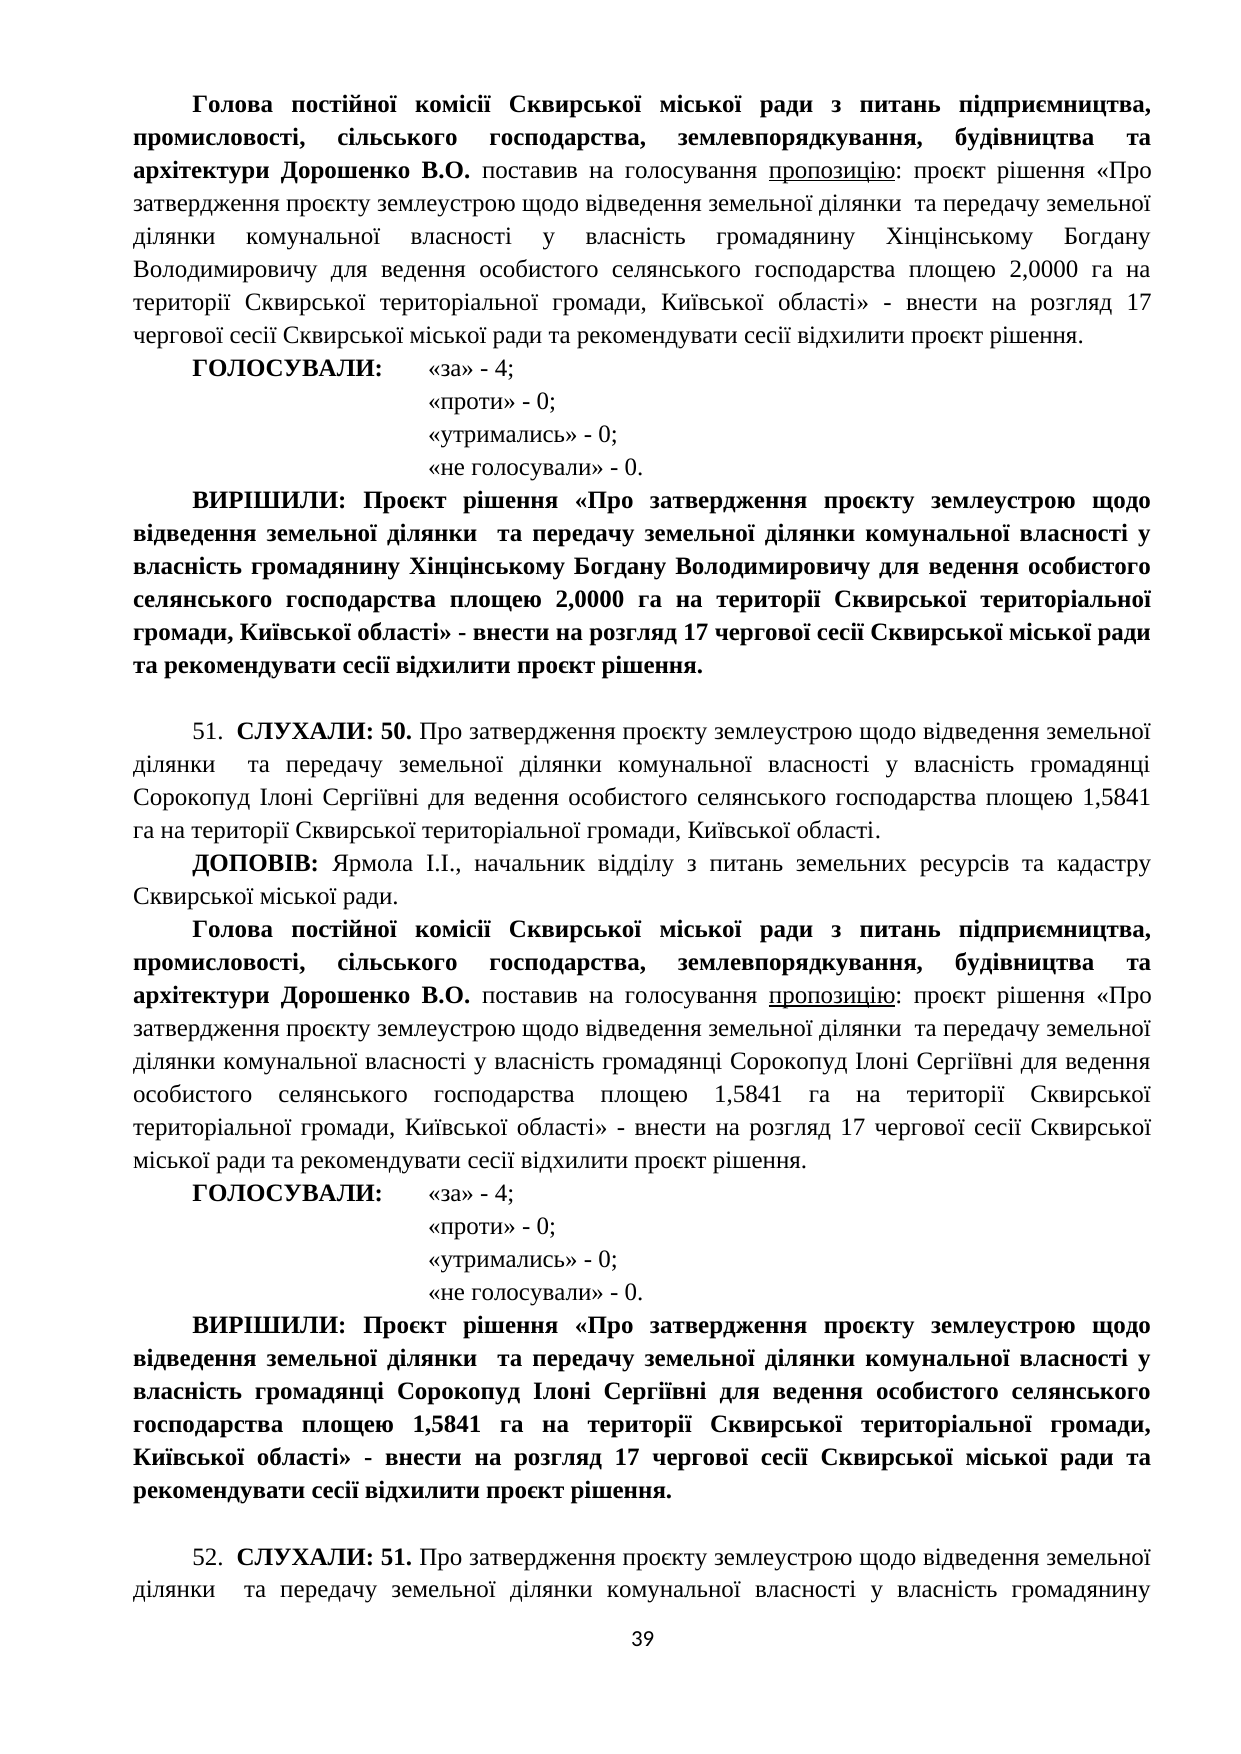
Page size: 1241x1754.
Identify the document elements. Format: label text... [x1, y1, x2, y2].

text «утримались» - 0; [133, 1244, 1152, 1273]
text ДОПОВІВ: Ярмола І.І., начальник відділу з питань земельних ресурсів та кадастру Сквирської міської ради. [133, 848, 1152, 910]
text ГОЛОСУВАЛИ: «за» - 4; [133, 353, 1152, 382]
text ГОЛОСУВАЛИ: «за» - 4; [133, 1178, 1152, 1207]
text «проти» - 0; [133, 386, 1152, 414]
text «не голосували» - 0. [133, 1277, 1152, 1306]
text ВИРІШИЛИ: Проєкт рішення «Про затвердження проєкту землеустрою щодо відведення земельної ділянки та передачу земельної ділянки комунальної власності у власність громадянину Хінцінському Богдану Володимировичу для ведення особистого селянського господарства площею 2,0000 га на території Сквирської територіальної громади, Київської області» - внести на розгляд 17 чергової сесії Сквирської міської ради та рекомендувати сесії відхилити проєкт рішення. [133, 485, 1152, 679]
text «утримались» - 0; [133, 419, 1152, 448]
text «не голосували» - 0. [133, 452, 1152, 481]
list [133, 1542, 1152, 1603]
list СЛУХАЛИ: 50. Про затвердження проєкту землеустрою щодо відведення земельної ділянки та передачу земельної ділянки комунальної власності у власність громадянці Сорокопуд Ілоні Сергіївні для ведення особистого селянського господарства площею 1,5841 га на території Сквирської територіальної громади, Київської області. [133, 716, 1152, 844]
text «проти» - 0; [133, 1211, 1152, 1240]
text ВИРІШИЛИ: Проєкт рішення «Про затвердження проєкту землеустрою щодо відведення земельної ділянки та передачу земельної ділянки комунальної власності у власність громадянці Сорокопуд Ілоні Сергіївні для ведення особистого селянського господарства площею 1,5841 га на території Сквирської територіальної громади, Київської області» - внести на розгляд 17 чергової сесії Сквирської міської ради та рекомендувати сесії відхилити проєкт рішення. [133, 1310, 1152, 1504]
text Голова постійної комісії Сквирської міської ради з питань підприємництва, промисловості, сільського господарства, землевпорядкування, будівництва та архітектури Дорошенко В.О. поставив на голосування пропозицію: проєкт рішення «Про затвердження проєкту землеустрою щодо відведення земельної ділянки та передачу земельної ділянки комунальної власності у власність громадянину Хінцінському Богдану Володимировичу для ведення особистого селянського господарства площею 2,0000 га на території Сквирської територіальної громади, Київської області» - внести на розгляд 17 чергової сесії Сквирської міської ради та рекомендувати сесії відхилити проєкт рішення. [133, 89, 1152, 348]
text Голова постійної комісії Сквирської міської ради з питань підприємництва, промисловості, сільського господарства, землевпорядкування, будівництва та архітектури Дорошенко В.О. поставив на голосування пропозицію: проєкт рішення «Про затвердження проєкту землеустрою щодо відведення земельної ділянки та передачу земельної ділянки комунальної власності у власність громадянці Сорокопуд Ілоні Сергіївні для ведення особистого селянського господарства площею 1,5841 га на території Сквирської територіальної громади, Київської області» - внести на розгляд 17 чергової сесії Сквирської міської ради та рекомендувати сесії відхилити проєкт рішення. [133, 914, 1152, 1174]
